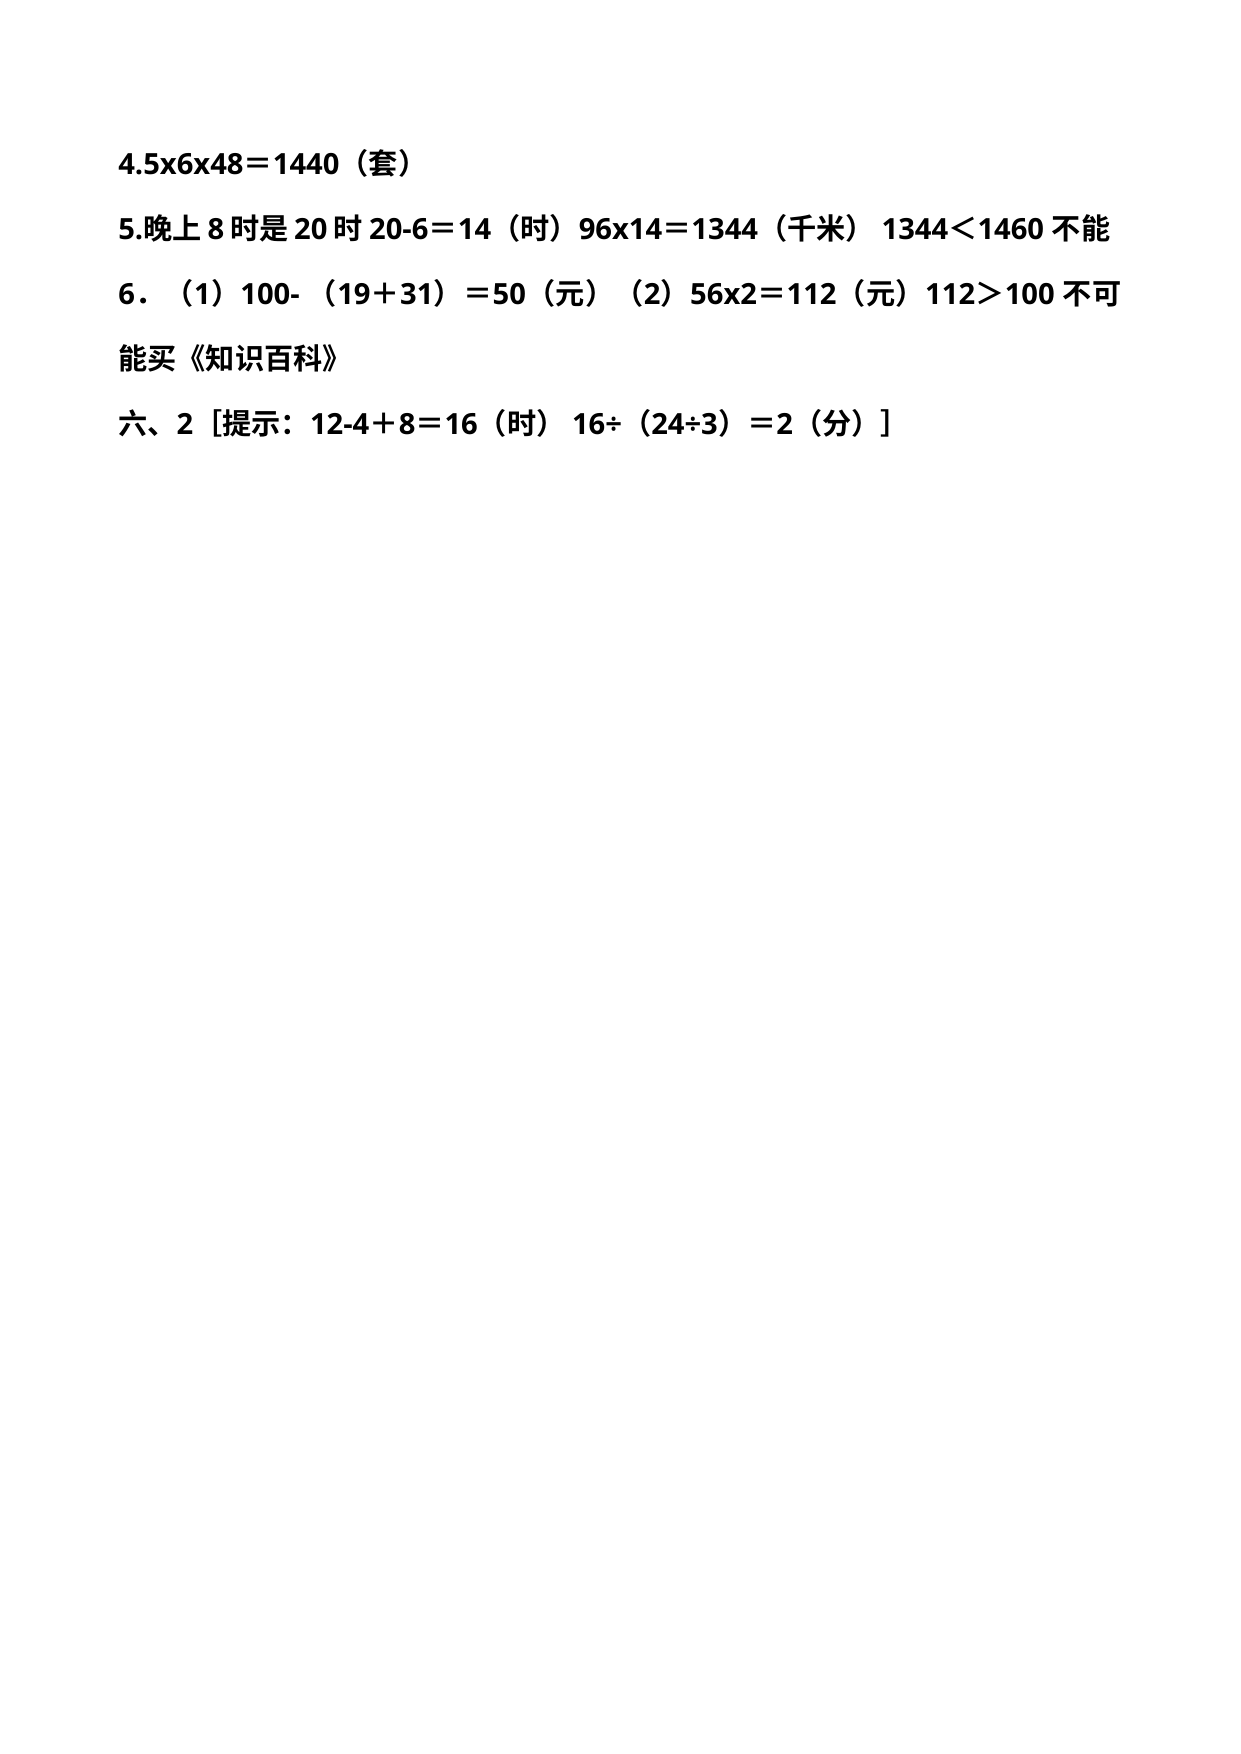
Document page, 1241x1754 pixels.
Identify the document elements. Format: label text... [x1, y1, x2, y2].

text 6．（1）100- （19＋31）＝50（元）（2）56x2＝112（元）112＞100 不可能买《知识百科》 [118, 259, 1122, 389]
text 5.晚上8时是20时 20-6＝14（时）96x14＝1344（千米） 1344＜1460 不能 [118, 194, 1122, 259]
text 六、2［提示：12-4＋8＝16（时） 16÷（24÷3）＝2（分）］ [118, 389, 1122, 454]
text 4.5x6x48＝1440（套） [118, 129, 1122, 194]
